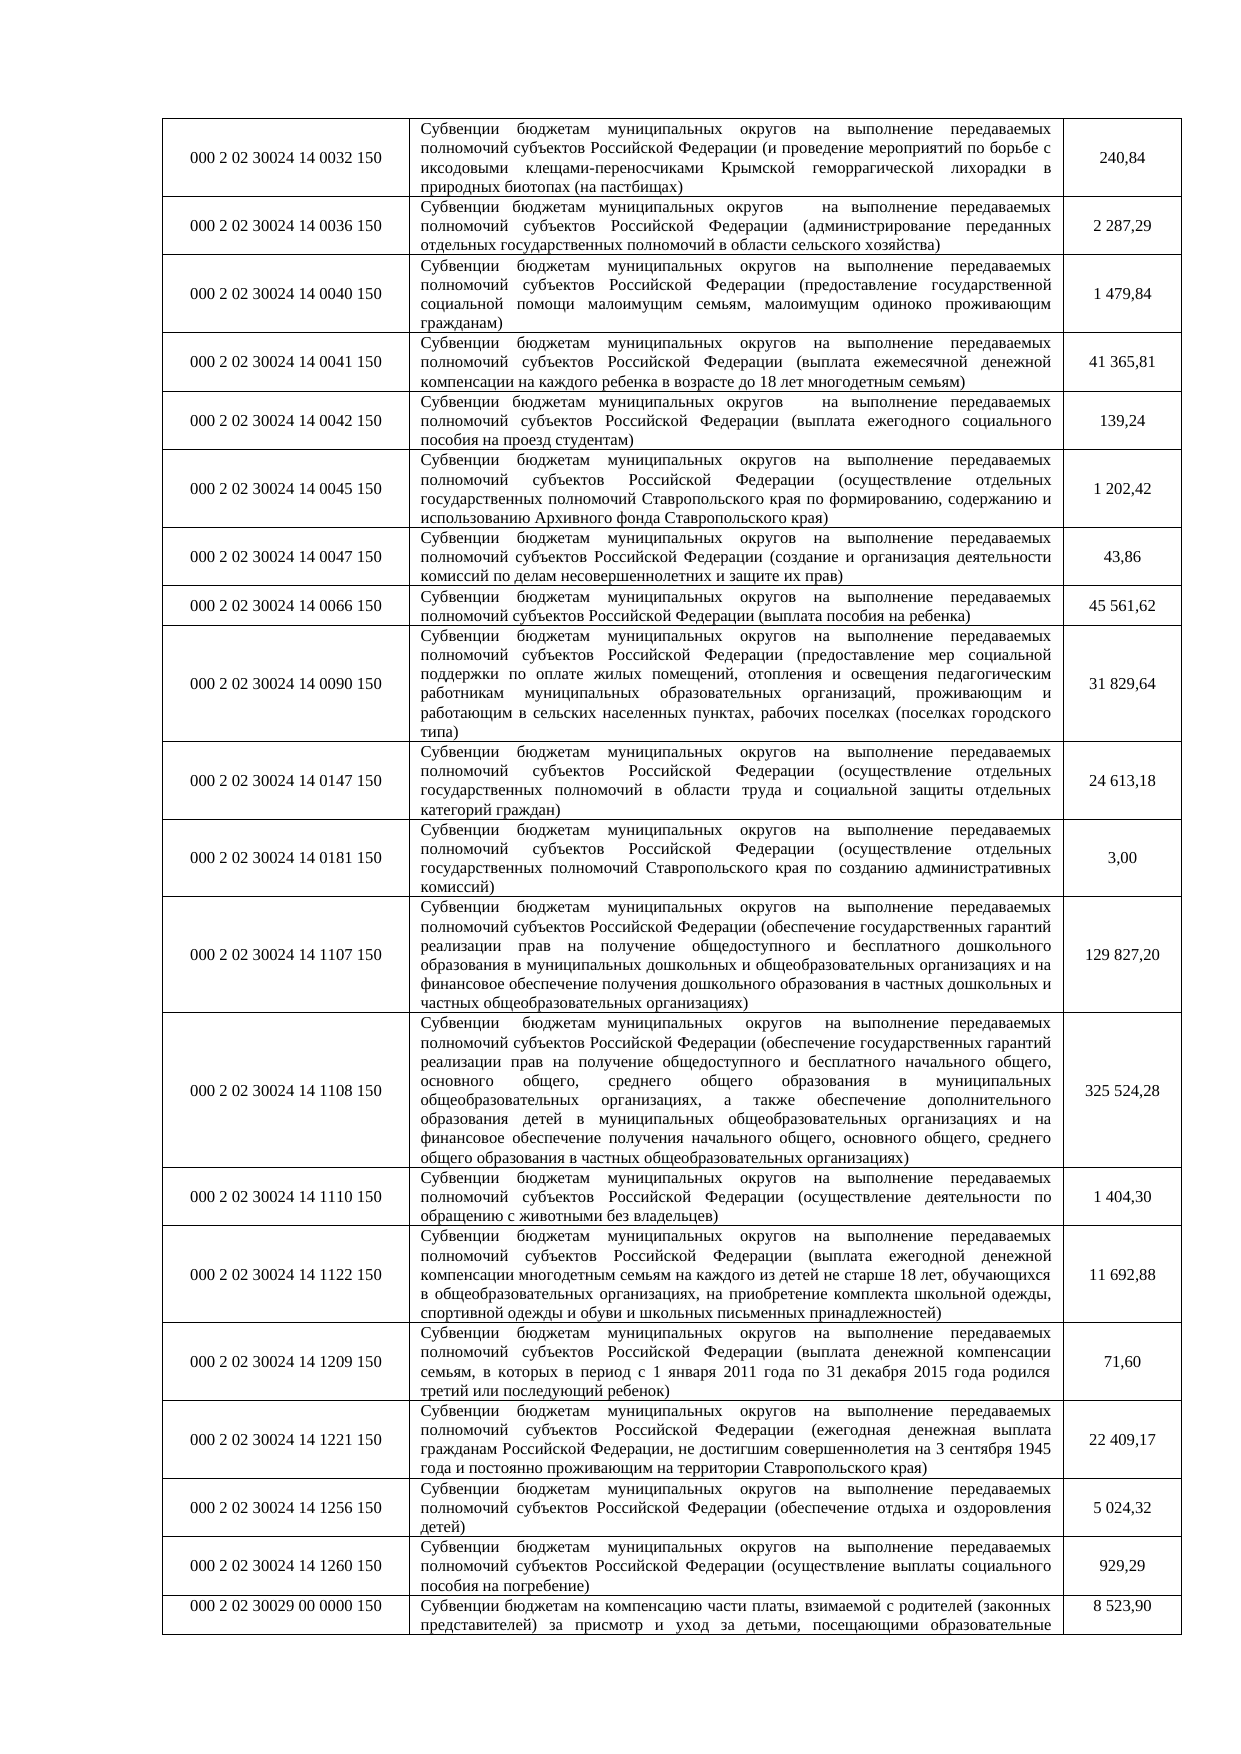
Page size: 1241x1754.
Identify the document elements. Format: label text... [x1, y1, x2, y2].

table_cell 000 2 02 30024 14 0147 150 [163, 742, 409, 818]
table_cell 000 2 02 30024 14 1107 150 [163, 897, 409, 1012]
table_cell 000 2 02 30024 14 1221 150 [163, 1401, 409, 1477]
table_cell 000 2 02 30024 14 0040 150 [163, 255, 409, 332]
table_cell Субвенции бюджетам муниципальных округов на выполнение передаваемых полномочий субъектов Российской Федерации (обеспечение государственных гарантий реализации прав на получение общедоступного и бесплатного начального общего, основного общего, среднего общего образования в муниципальных общеобразовательных организациях, а также обеспечение дополнительного образования детей в муниципальных общеобразовательных организациях и на финансовое обеспечение получения начального общего, основного общего, среднего общего образования в частных общеобразовательных организациях) [410, 1013, 1063, 1167]
table_cell 22 409,17 [1064, 1401, 1181, 1477]
table_cell 31 829,64 [1064, 626, 1181, 741]
table_cell Субвенции бюджетам муниципальных округов на выполнение передаваемых полномочий субъектов Российской Федерации (предоставление государственной социальной помощи малоимущим семьям, малоимущим одиноко проживающим гражданам) [410, 255, 1063, 332]
table_cell 000 2 02 30024 14 0090 150 [163, 626, 409, 741]
table_cell 2 287,29 [1064, 197, 1181, 254]
table_cell 325 524,28 [1064, 1013, 1181, 1167]
table_cell 000 2 02 30024 14 0041 150 [163, 333, 409, 391]
table_cell 000 2 02 30024 14 1209 150 [163, 1323, 409, 1400]
table_cell 139,24 [1064, 392, 1181, 449]
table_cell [410, 1596, 1063, 1634]
table_cell 000 2 02 30024 14 1108 150 [163, 1013, 409, 1167]
table_cell Субвенции бюджетам муниципальных округов на выполнение передаваемых полномочий субъектов Российской Федерации (осуществление отдельных государственных полномочий Ставропольского края по созданию административных комиссий) [410, 820, 1063, 896]
table_cell 000 2 02 30024 14 0047 150 [163, 528, 409, 585]
table_cell Субвенции бюджетам муниципальных округов на выполнение передаваемых полномочий субъектов Российской Федерации (выплата денежной компенсации семьям, в которых в период с 1 января 2011 года по 31 декабря 2015 года родился третий или последующий ребенок) [410, 1323, 1063, 1400]
table_cell 43,86 [1064, 528, 1181, 585]
table_cell 5 024,32 [1064, 1479, 1181, 1536]
table_cell 929,29 [1064, 1537, 1181, 1594]
table_cell 000 2 02 30024 14 1260 150 [163, 1537, 409, 1594]
table_cell 71,60 [1064, 1323, 1181, 1400]
table_cell Субвенции бюджетам муниципальных округов на выполнение передаваемых полномочий субъектов Российской Федерации (обеспечение государственных гарантий реализации прав на получение общедоступного и бесплатного дошкольного образования в муниципальных дошкольных и общеобразовательных организациях и на финансовое обеспечение получения дошкольного образования в частных дошкольных и частных общеобразовательных организациях) [410, 897, 1063, 1012]
table_cell Субвенции бюджетам муниципальных округов на выполнение передаваемых полномочий субъектов Российской Федерации (и проведение мероприятий по борьбе с иксодовыми клещами-переносчиками Крымской геморрагической лихорадки в природных биотопах (на пастбищах) [410, 119, 1063, 196]
table_cell Субвенции бюджетам муниципальных округов на выполнение передаваемых полномочий субъектов Российской Федерации (выплата ежегодной денежной компенсации многодетным семьям на каждого из детей не старше 18 лет, обучающихся в общеобразовательных организациях, на приобретение комплекта школьной одежды, спортивной одежды и обуви и школьных письменных принадлежностей) [410, 1226, 1063, 1322]
table_cell 45 561,62 [1064, 586, 1181, 625]
table_cell 000 2 02 30024 14 1256 150 [163, 1479, 409, 1536]
table_cell Субвенции бюджетам муниципальных округов на выполнение передаваемых полномочий субъектов Российской Федерации (осуществление отдельных государственных полномочий Ставропольского края по формированию, содержанию и использованию Архивного фонда Ставропольского края) [410, 450, 1063, 527]
table_cell 41 365,81 [1064, 333, 1181, 391]
table_cell Субвенции бюджетам муниципальных округов на выполнение передаваемых полномочий субъектов Российской Федерации (осуществление деятельности по обращению с животными без владельцев) [410, 1168, 1063, 1225]
table_cell Субвенции бюджетам муниципальных округов на выполнение передаваемых полномочий субъектов Российской Федерации (выплата ежегодного социального пособия на проезд студентам) [410, 392, 1063, 449]
table_cell 24 613,18 [1064, 742, 1181, 818]
table_cell Субвенции бюджетам муниципальных округов на выполнение передаваемых полномочий субъектов Российской Федерации (администрирование переданных отдельных государственных полномочий в области сельского хозяйства) [410, 197, 1063, 254]
table_cell 000 2 02 30024 14 0181 150 [163, 820, 409, 896]
table_cell 1 479,84 [1064, 255, 1181, 332]
table_cell 3,00 [1064, 820, 1181, 896]
table_cell 1 404,30 [1064, 1168, 1181, 1225]
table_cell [163, 1596, 409, 1634]
table_cell 000 2 02 30024 14 1110 150 [163, 1168, 409, 1225]
table_cell 000 2 02 30024 14 1122 150 [163, 1226, 409, 1322]
table_cell Субвенции бюджетам муниципальных округов на выполнение передаваемых полномочий субъектов Российской Федерации (осуществление выплаты социального пособия на погребение) [410, 1537, 1063, 1594]
table_cell Субвенции бюджетам муниципальных округов на выполнение передаваемых полномочий субъектов Российской Федерации (предоставление мер социальной поддержки по оплате жилых помещений, отопления и освещения педагогическим работникам муниципальных образовательных организаций, проживающим и работающим в сельских населенных пунктах, рабочих поселках (поселках городского типа) [410, 626, 1063, 741]
table_cell Субвенции бюджетам муниципальных округов на выполнение передаваемых полномочий субъектов Российской Федерации (обеспечение отдыха и оздоровления детей) [410, 1479, 1063, 1536]
table_cell Субвенции бюджетам муниципальных округов на выполнение передаваемых полномочий субъектов Российской Федерации (осуществление отдельных государственных полномочий в области труда и социальной защиты отдельных категорий граждан) [410, 742, 1063, 818]
table_cell 240,84 [1064, 119, 1181, 196]
table_cell 000 2 02 30024 14 0066 150 [163, 586, 409, 625]
table_cell Субвенции бюджетам муниципальных округов на выполнение передаваемых полномочий субъектов Российской Федерации (ежегодная денежная выплата гражданам Российской Федерации, не достигшим совершеннолетия на 3 сентября 1945 года и постоянно проживающим на территории Ставропольского края) [410, 1401, 1063, 1477]
table_cell 1 202,42 [1064, 450, 1181, 527]
table_cell 000 2 02 30024 14 0045 150 [163, 450, 409, 527]
table_cell Субвенции бюджетам муниципальных округов на выполнение передаваемых полномочий субъектов Российской Федерации (выплата пособия на ребенка) [410, 586, 1063, 625]
table_cell 129 827,20 [1064, 897, 1181, 1012]
table_cell 000 2 02 30024 14 0042 150 [163, 392, 409, 449]
table_cell 11 692,88 [1064, 1226, 1181, 1322]
table_cell Субвенции бюджетам муниципальных округов на выполнение передаваемых полномочий субъектов Российской Федерации (создание и организация деятельности комиссий по делам несовершеннолетних и защите их прав) [410, 528, 1063, 585]
table_cell Субвенции бюджетам муниципальных округов на выполнение передаваемых полномочий субъектов Российской Федерации (выплата ежемесячной денежной компенсации на каждого ребенка в возрасте до 18 лет многодетным семьям) [410, 333, 1063, 391]
table_cell 000 2 02 30024 14 0036 150 [163, 197, 409, 254]
table_cell 8 523,90 [1064, 1596, 1181, 1634]
table_cell 000 2 02 30024 14 0032 150 [163, 119, 409, 196]
